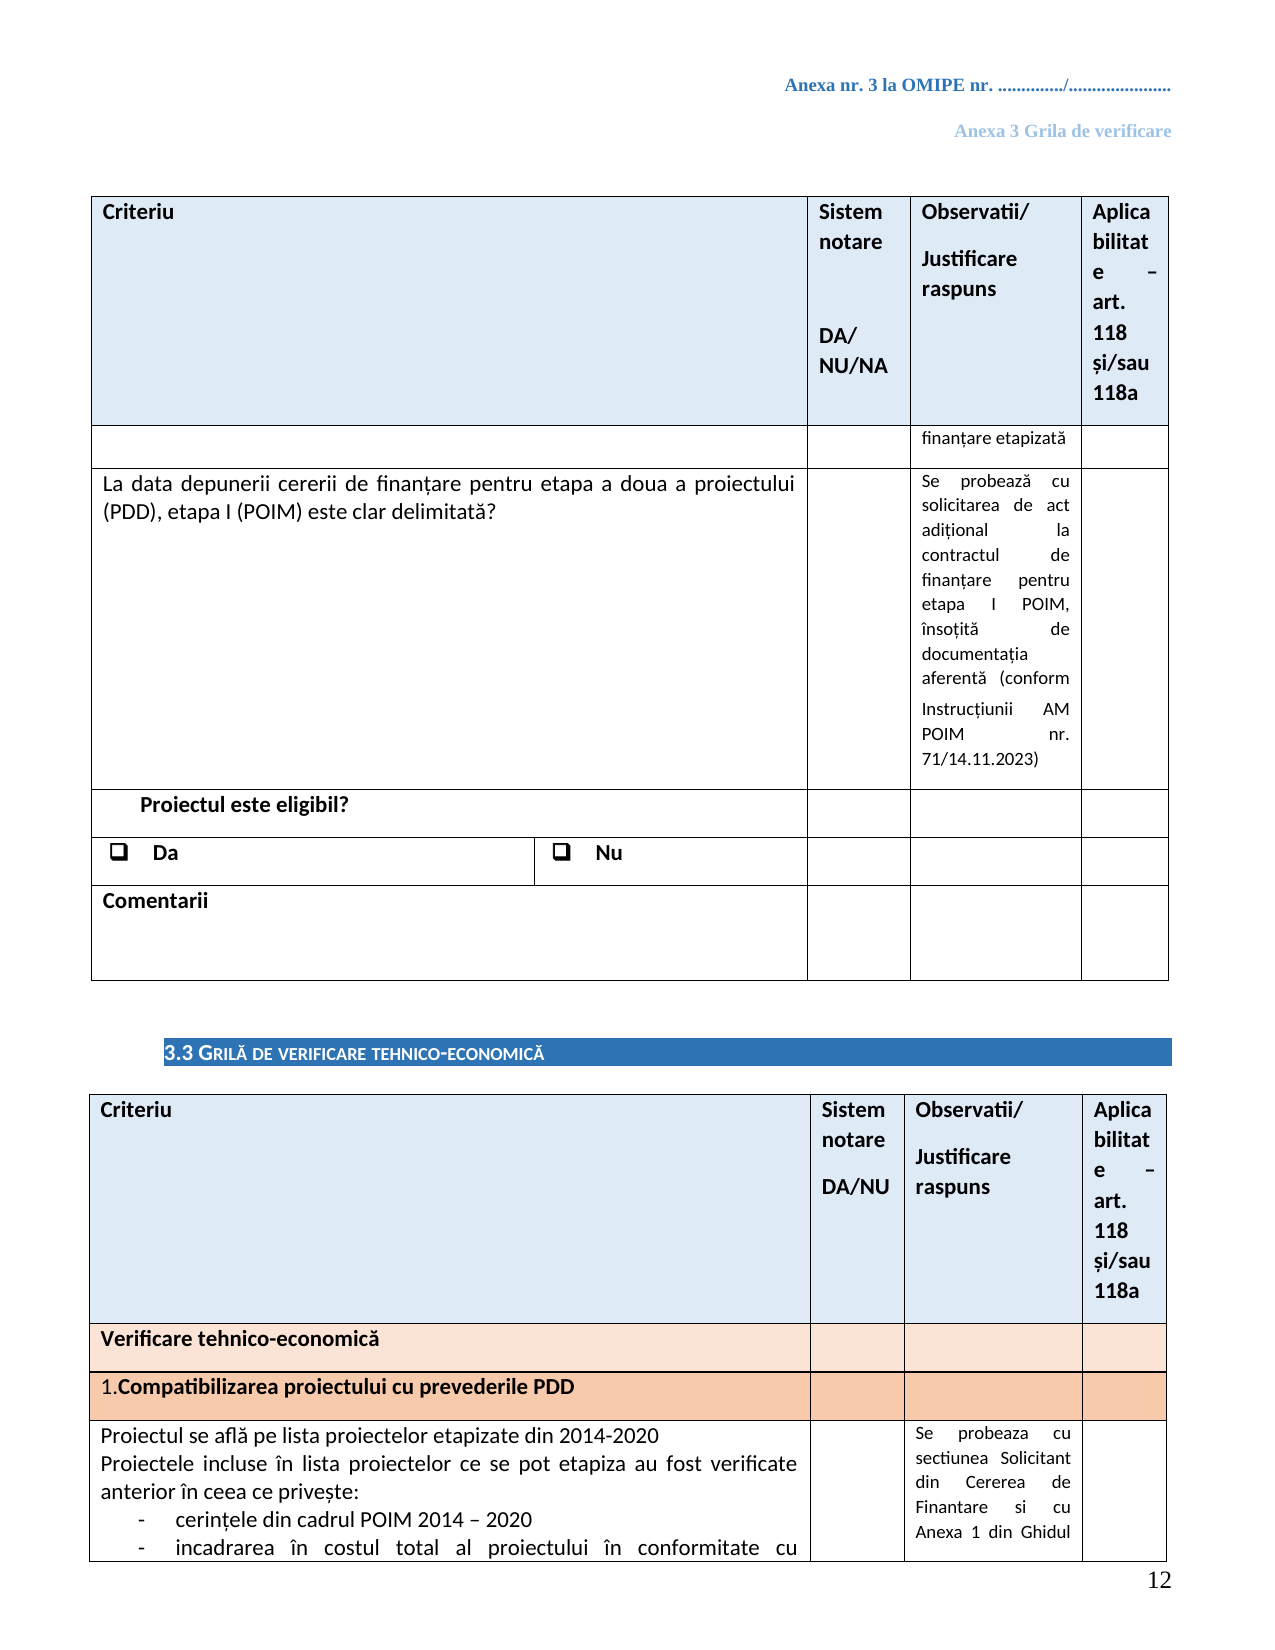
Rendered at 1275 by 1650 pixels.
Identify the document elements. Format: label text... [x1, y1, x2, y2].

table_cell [905, 1421, 1082, 1561]
table_cell [808, 469, 910, 789]
table_cell [1083, 1324, 1166, 1371]
table_cell La data depunerii cererii de finanțare pentru etapa a doua a proiectului (PDD), etapa I (POIM) este clar delimitată? [92, 469, 807, 789]
table_cell [808, 426, 910, 468]
table_header Sistem notare DA/NU/NA [808, 197, 910, 425]
table_cell [1083, 1421, 1166, 1561]
table_cell [808, 886, 910, 979]
table_cell [811, 1373, 904, 1420]
table_cell [911, 886, 1081, 979]
subtitle 3.3 Grilă de verificare tehnico-economică [164, 1038, 1172, 1066]
table_header Aplicabilitate – art. 118 și/sau 118a [1083, 1095, 1166, 1323]
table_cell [911, 426, 1081, 468]
table_cell [911, 838, 1081, 885]
table_cell [811, 1324, 904, 1371]
table_header Sistem notare DA/NU [811, 1095, 904, 1323]
table_cell Da [92, 838, 534, 885]
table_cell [90, 1421, 810, 1561]
table_cell [1082, 886, 1168, 979]
table_cell Se probează cu solicitarea de act adițional la contractul de finanțare pentru etapa I POIM, însoțită de documentația aferentă (conform Instrucțiunii AM POIM nr. 71/14.11.2023) [911, 469, 1081, 789]
table_cell [811, 1421, 904, 1561]
table_header Criteriu [90, 1095, 810, 1323]
table_cell 1.Compatibilizarea proiectului cu prevederile PDD [90, 1373, 810, 1420]
table_cell Verificare tehnico-economică [90, 1324, 810, 1371]
table_cell [1082, 426, 1168, 468]
table_cell [808, 838, 910, 885]
table_cell [1082, 838, 1168, 885]
table_header Criteriu [92, 197, 807, 425]
table_cell [905, 1373, 1082, 1420]
table_header Observatii/ Justificare raspuns [911, 197, 1081, 425]
table_header Aplicabilitate – art. 118 și/sau 118a [1082, 197, 1168, 425]
table_header Observatii/ Justificare raspuns [905, 1095, 1082, 1323]
table_cell Comentarii [92, 886, 807, 979]
table_cell [1082, 469, 1168, 789]
table_cell Proiectul este eligibil? [92, 790, 807, 837]
table_cell [1082, 790, 1168, 837]
table_cell Nu [535, 838, 807, 885]
table_cell [911, 790, 1081, 837]
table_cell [92, 426, 807, 468]
table_cell [808, 790, 910, 837]
table_cell [905, 1324, 1082, 1371]
table_cell [1083, 1373, 1166, 1420]
